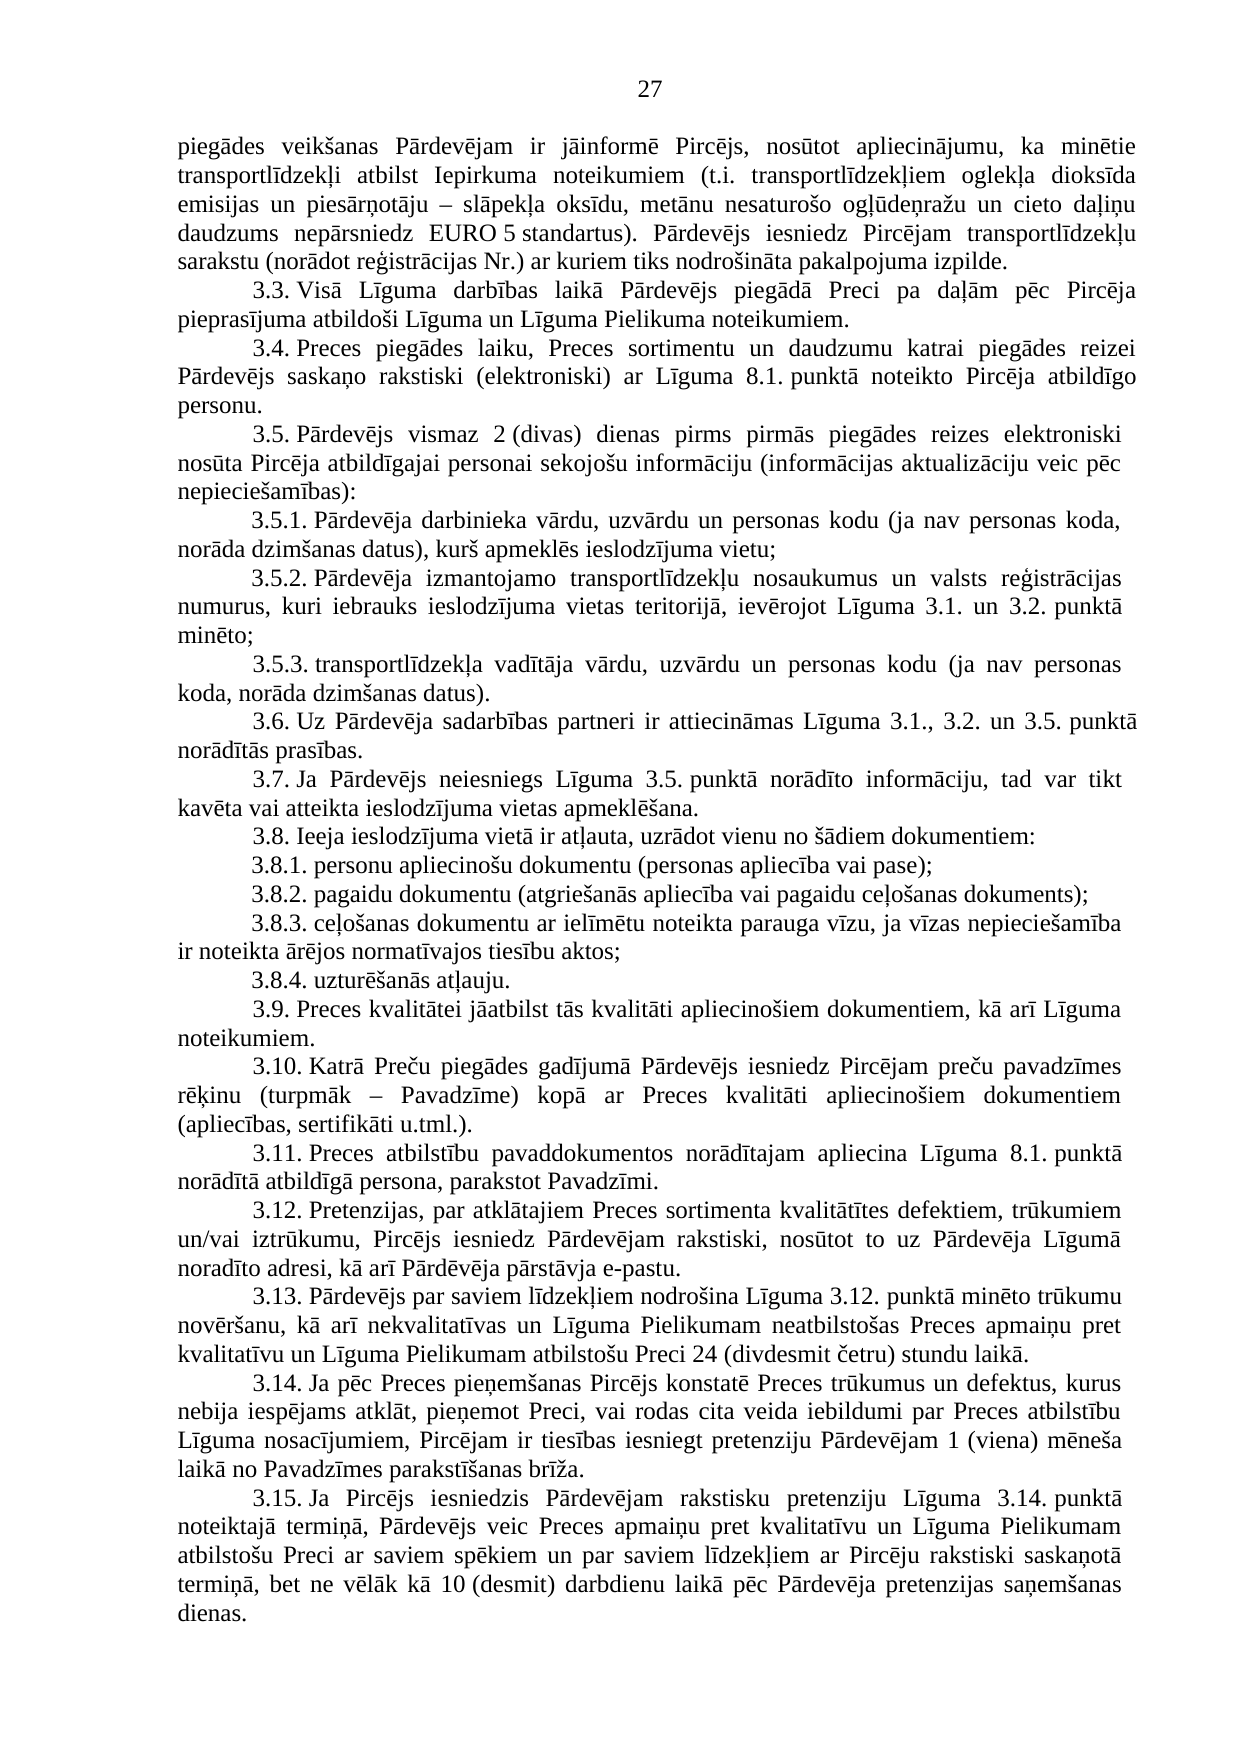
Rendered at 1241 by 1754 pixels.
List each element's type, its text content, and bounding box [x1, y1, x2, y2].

text 3.8.3. ceļošanas dokumentu ar ielīmētu noteikta parauga vīzu, ja vīzas nepieciešamība ir noteikta ārējos normatīvajos tiesību aktos; [177, 908, 1122, 965]
text 3.8.2. pagaidu dokumentu (atgriešanās apliecība vai pagaidu ceļošanas dokuments); [177, 879, 1122, 908]
text 3.3. Visā Līguma darbības laikā Pārdevējs piegādā Preci pa daļām pēc Pircēja pieprasījuma atbildoši Līguma un Līguma Pielikuma noteikumiem. [177, 275, 1137, 333]
text 3.4. Preces piegādes laiku, Preces sortimentu un daudzumu katrai piegādes reizei Pārdevējs saskaņo rakstiski (elektroniski) ar Līguma 8.1. punktā noteikto Pircēja atbildīgo personu. [177, 333, 1137, 419]
text 3.6. Uz Pārdevēja sadarbības partneri ir attiecināmas Līguma 3.1., 3.2. un 3.5. punktā norādītās prasības. [177, 706, 1137, 764]
text 3.8. Ieeja ieslodzījuma vietā ir atļauta, uzrādot vienu no šādiem dokumentiem: [177, 821, 1137, 850]
text 3.15. Ja Pircējs iesniedzis Pārdevējam rakstisku pretenziju Līguma 3.14. punktā noteiktajā termiņā, Pārdevējs veic Preces apmaiņu pret kvalitatīvu un Līguma Pielikumam atbilstošu Preci ar saviem spēkiem un par saviem līdzekļiem ar Pircēju rakstiski saskaņotā termiņā, bet ne vēlāk kā 10 (desmit) darbdienu laikā pēc Pārdevēja pretenzijas saņemšanas dienas. [177, 1483, 1122, 1626]
list 3.5.1. Pārdevēja darbinieka vārdu, uzvārdu un personas kodu (ja nav personas koda, norāda dzimšanas datus), kurš apmeklēs ieslodzījuma vietu; [177, 505, 1122, 563]
text 3.7. Ja Pārdevējs neiesniegs Līguma 3.5. punktā norādīto informāciju, tad var tikt kavēta vai atteikta ieslodzījuma vietas apmeklēšana. [177, 764, 1122, 821]
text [177, 131, 1137, 275]
text 3.14. Ja pēc Preces pieņemšanas Pircējs konstatē Preces trūkumus un defektus, kurus nebija iespējams atklāt, pieņemot Preci, vai rodas cita veida iebildumi par Preces atbilstību Līguma nosacījumiem, Pircējam ir tiesības iesniegt pretenziju Pārdevējam 1 (viena) mēneša laikā no Pavadzīmes parakstīšanas brīža. [177, 1368, 1122, 1483]
text 3.12. Pretenzijas, par atklātajiem Preces sortimenta kvalitātītes defektiem, trūkumiem un/vai iztrūkumu, Pircējs iesniedz Pārdevējam rakstiski, nosūtot to uz Pārdevēja Līgumā noradīto adresi, kā arī Pārdēvēja pārstāvja e-pastu. [177, 1195, 1122, 1281]
text 3.11. Preces atbilstību pavaddokumentos norādītajam apliecina Līguma 8.1. punktā norādītā atbildīgā persona, parakstot Pavadzīmi. [177, 1138, 1122, 1195]
text 3.10. Katrā Preču piegādes gadījumā Pārdevējs iesniedz Pircējam preču pavadzīmes rēķinu (turpmāk – Pavadzīme) kopā ar Preces kvalitāti apliecinošiem dokumentiem (apliecības, sertifikāti u.tml.). [177, 1051, 1122, 1138]
text 3.13. Pārdevējs par saviem līdzekļiem nodrošina Līguma 3.12. punktā minēto trūkumu novēršanu, kā arī nekvalitatīvas un Līguma Pielikumam neatbilstošas Preces apmaiņu pret kvalitatīvu un Līguma Pielikumam atbilstošu Preci 24 (divdesmit četru) stundu laikā. [177, 1281, 1122, 1368]
list 3.5.2. Pārdevēja izmantojamo transportlīdzekļu nosaukumus un valsts reģistrācijas numurus, kuri iebrauks ieslodzījuma vietas teritorijā, ievērojot Līguma 3.1. un 3.2. punktā minēto; [177, 563, 1122, 649]
text 3.9. Preces kvalitātei jāatbilst tās kvalitāti apliecinošiem dokumentiem, kā arī Līguma noteikumiem. [177, 994, 1122, 1051]
text 3.8.1. personu apliecinošu dokumentu (personas apliecība vai pase); [177, 850, 1122, 879]
text 3.5.3. transportlīdzekļa vadītāja vārdu, uzvārdu un personas kodu (ja nav personas koda, norāda dzimšanas datus). [177, 649, 1122, 706]
text 3.5. Pārdevējs vismaz 2 (divas) dienas pirms pirmās piegādes reizes elektroniski nosūta Pircēja atbildīgajai personai sekojošu informāciju (informācijas aktualizāciju veic pēc nepieciešamības): [177, 419, 1122, 505]
text 3.8.4. uzturēšanās atļauju. [177, 965, 1122, 994]
